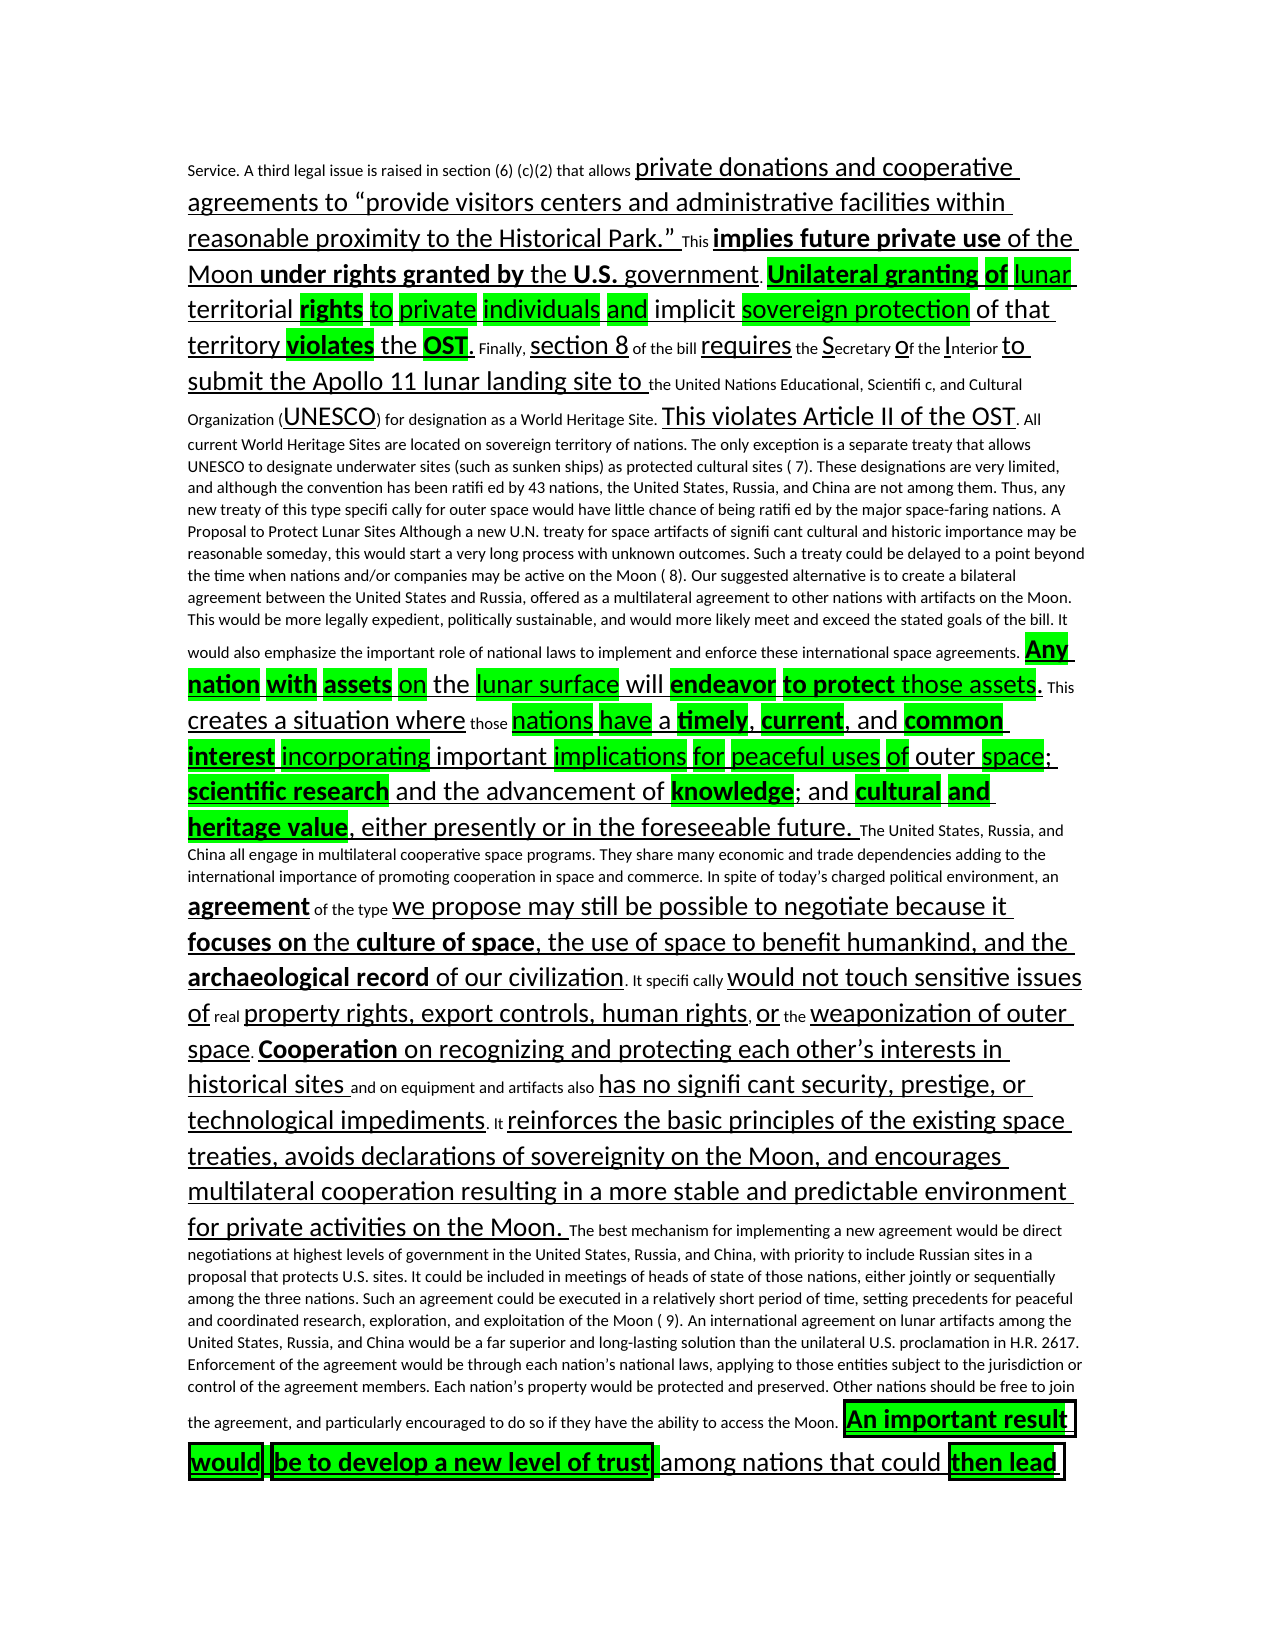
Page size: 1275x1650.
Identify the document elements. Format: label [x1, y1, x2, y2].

text [187, 150, 1087, 1481]
